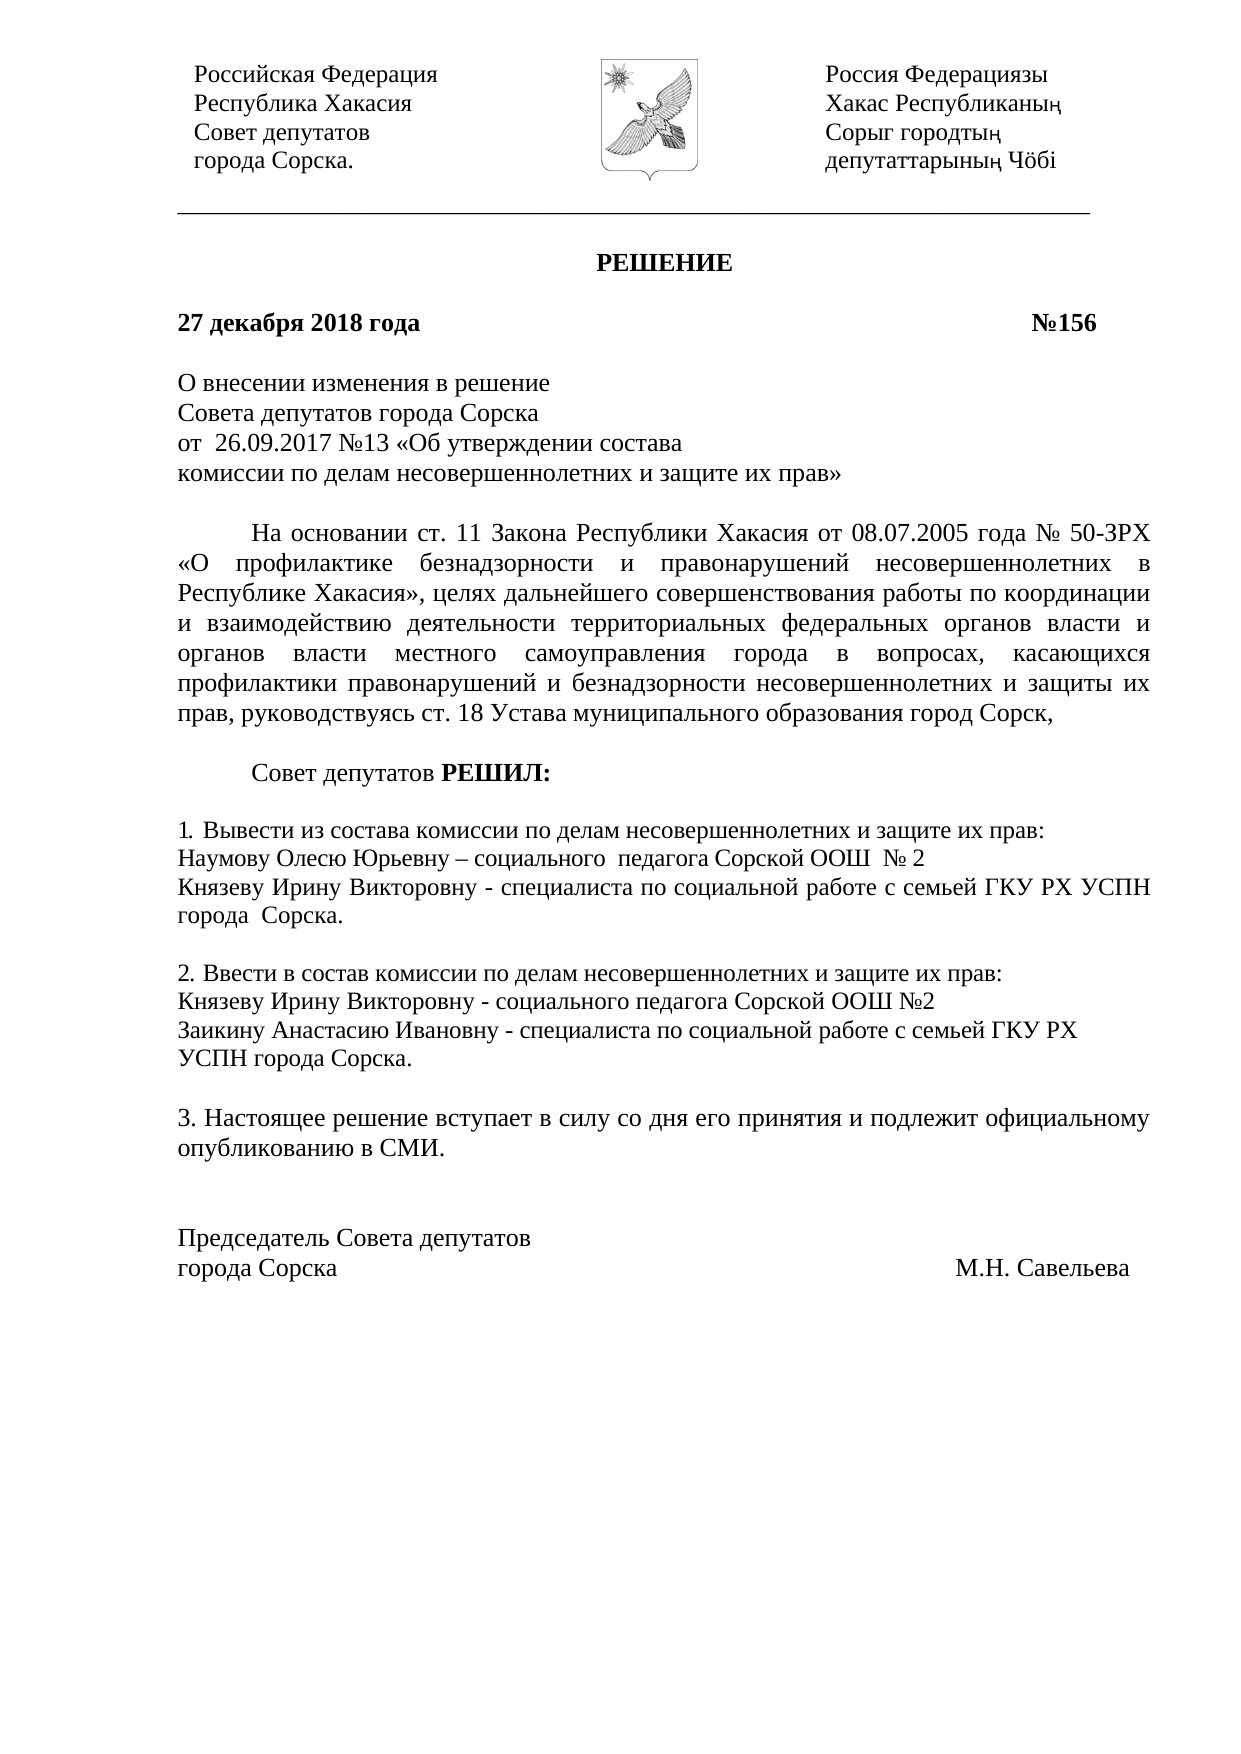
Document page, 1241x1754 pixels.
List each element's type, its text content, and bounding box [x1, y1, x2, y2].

table_header Россия Федерациязы Хакас Республиканың Сорыг городтың депутаттарының Чöбi [808, 31, 1146, 187]
text _________________________________________________________________________ [177, 188, 1152, 217]
text Наумову Олесю Юрьевну – социального педагога Сорской ООШ № 2 [177, 844, 1152, 872]
text 2. Ввести в состав комиссии по делам несовершеннолетних и защите их прав: [177, 958, 1104, 987]
text Председатель Совета депутатов [177, 1222, 1152, 1252]
text На основании ст. 11 Закона Республики Хакасия от 08.07.2005 года № 50-ЗРХ «О профилактике безнадзорности и правонарушений несовершеннолетних в Республике Хакасия», целях дальнейшего совершенствования работы по координации и взаимодействию деятельности территориальных федеральных органов власти и органов власти местного самоуправления города в вопросах, касающихся профилактики правонарушений и безнадзорности несовершеннолетних и защиты их прав, руководствуясь ст. 18 Устава муниципального образования город Сорск, [177, 517, 1152, 727]
text Совета депутатов города Сорска [177, 397, 1152, 427]
text Князеву Ирину Викторовну - социального педагога Сорской ООШ №2 [177, 987, 1104, 1015]
text 3. Настоящее решение вступает в силу со дня его принятия и подлежит официальному опубликованию в СМИ. [177, 1102, 1152, 1162]
text Князеву Ирину Викторовну - специалиста по социальной работе с семьей ГКУ РХ УСПН города Сорска. [177, 872, 1152, 929]
text 27 декабря 2018 года №156 [177, 307, 1152, 337]
text 1. Вывести из состава комиссии по делам несовершеннолетних и защите их прав: [177, 815, 1152, 844]
text комиссии по делам несовершеннолетних и защите их прав» [177, 457, 1152, 487]
text Заикину Анастасию Ивановну - специалиста по социальной работе с семьей ГКУ РХ УСПН города Сорска. [177, 1015, 1152, 1072]
text РЕШЕНИЕ [177, 247, 1152, 277]
picture [601, 59, 698, 181]
text города Сорска М.Н. Савельева [177, 1252, 1152, 1282]
table_header [492, 31, 807, 187]
text Совет депутатов РЕШИЛ: [251, 757, 1152, 787]
text О внесении изменения в решение [177, 367, 1152, 397]
text от 26.09.2017 №13 «Об утверждении состава [177, 427, 1152, 457]
table_header Российская Федерация Республика Хакасия Совет депутатов города Сорска. [183, 31, 491, 187]
